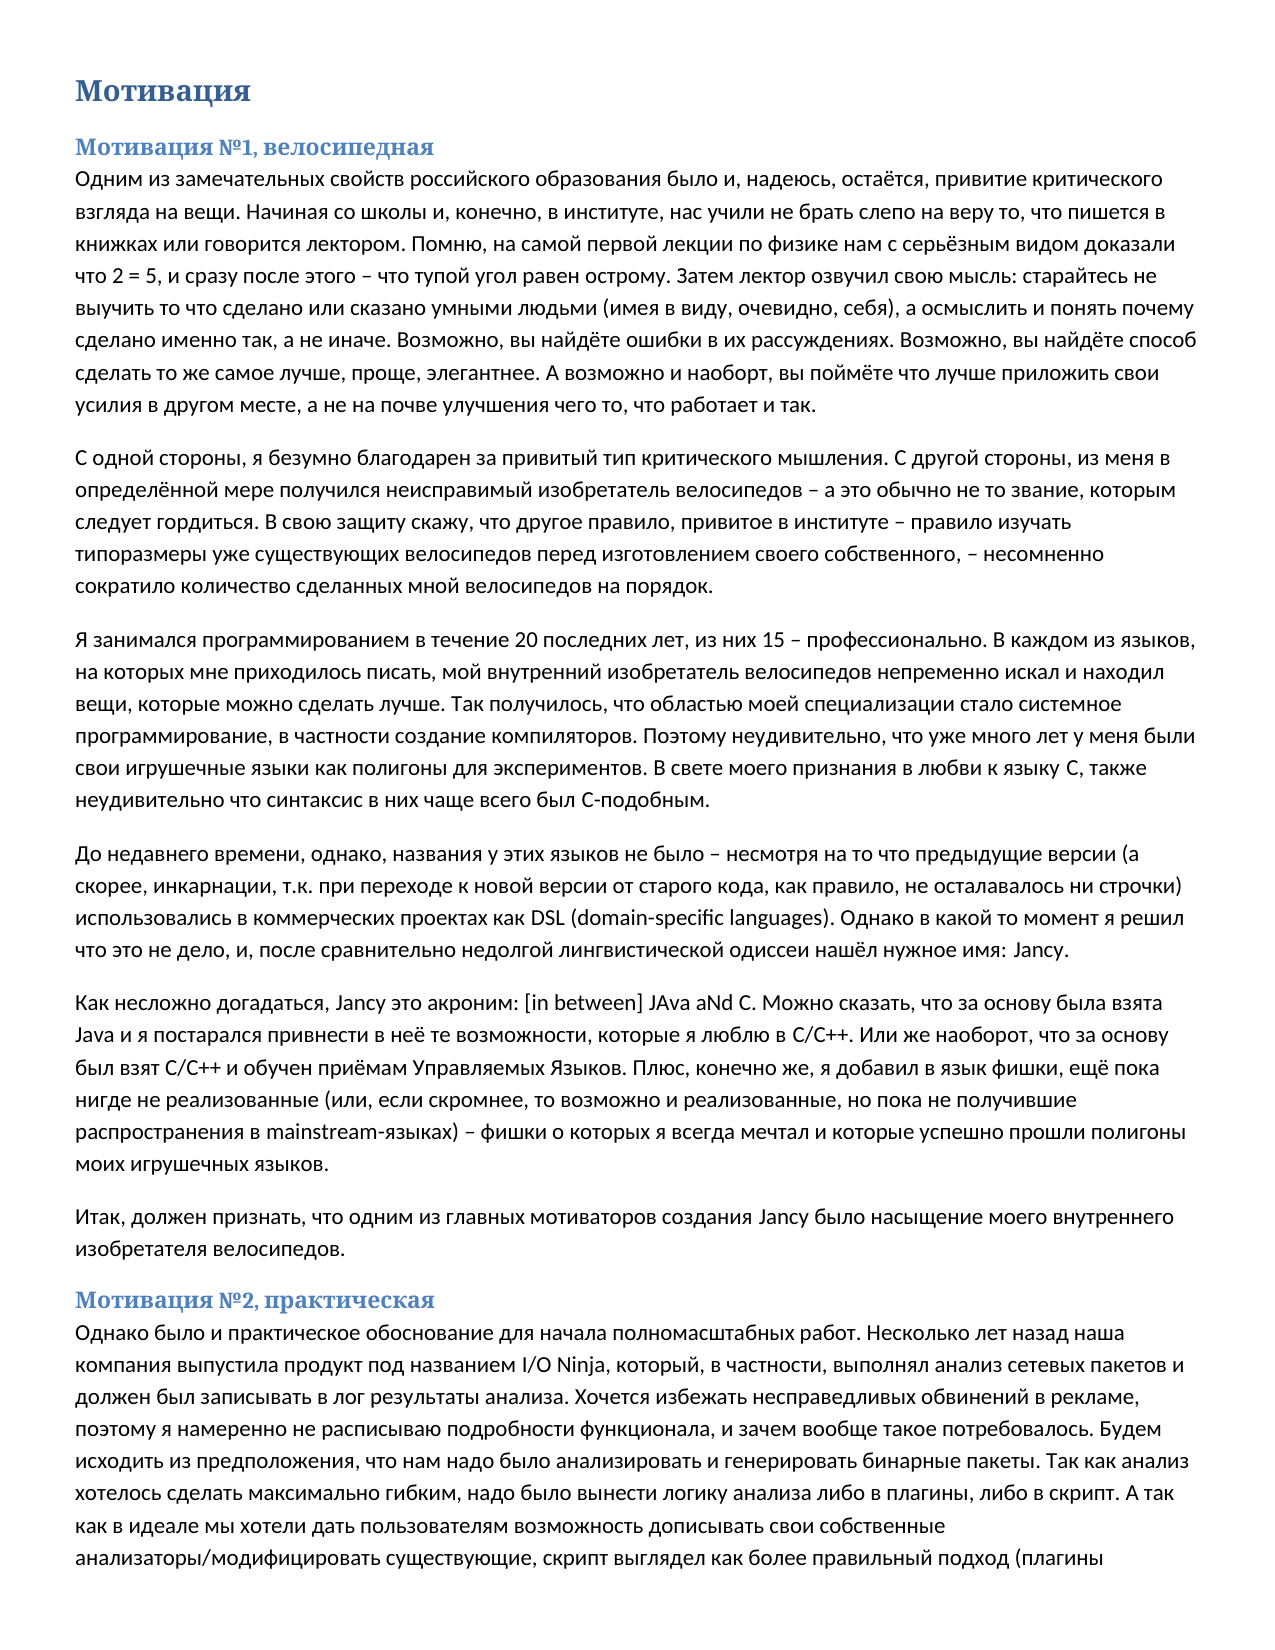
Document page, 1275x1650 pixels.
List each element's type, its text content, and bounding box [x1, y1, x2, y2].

text Я занимался программированием в течение 20 последних лет, из них 15 – профессионально. В каждом из языков, на которых мне приходилось писать, мой внутренний изобретатель велосипедов непременно искал и находил вещи, которые можно сделать лучше. Так получилось, что областью моей специализации стало системное программирование, в частности создание компиляторов. Поэтому неудивительно, что уже много лет у меня были свои игрушечные языки как полигоны для экспериментов. В свете моего признания в любви к языку C, также неудивительно что синтаксис в них чаще всего был C-подобным. [75, 625, 1200, 814]
subtitle Мотивация [75, 75, 1200, 108]
text До недавнего времени, однако, названия у этих языков не было – несмотря на то что предыдущие версии (а скорее, инкарнации, т.к. при переходе к новой версии от старого кода, как правило, не осталавалось ни строчки) использовались в коммерческих проектах как DSL (domain-specific languages). Однако в какой то момент я решил что это не дело, и, после сравнительно недолгой лингвистической одиссеи нашёл нужное имя: Jancy. [75, 839, 1200, 963]
subtitle Мотивация №1, велосипедная [75, 134, 1200, 161]
text С одной стороны, я безумно благодарен за привитый тип критического мышления. С другой стороны, из меня в определённой мере получился неисправимый изобретатель велосипедов – а это обычно не то звание, которым следует гордиться. В свою защиту скажу, что другое правило, привитое в институте – правило изучать типоразмеры уже существующих велосипедов перед изготовлением своего собственного, – несомненно сократило количество сделанных мной велосипедов на порядок. [75, 443, 1200, 600]
subtitle Мотивация №2, практическая [75, 1287, 1200, 1314]
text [75, 1318, 1200, 1571]
text Как несложно догадаться, Jancy это акроним: [in between] JAva aNd C. Можно сказать, что за основу была взята Java и я постарался привнести в неё те возможности, которые я люблю в C/C++. Или же наоборот, что за основу был взят C/C++ и обучен приёмам Управляемых Языков. Плюс, конечно же, я добавил в язык фишки, ещё пока нигде не реализованные (или, если скромнее, то возможно и реализованные, но пока не получившие распространения в mainstream-языках) – фишки о которых я всегда мечтал и которые успешно прошли полигоны моих игрушечных языков. [75, 988, 1200, 1177]
text Одним из замечательных свойств российского образования было и, надеюсь, остаётся, привитие критического взгляда на вещи. Начиная со школы и, конечно, в институте, нас учили не брать слепо на веру то, что пишется в книжках или говорится лектором. Помню, на самой первой лекции по физике нам с серьёзным видом доказали что 2 = 5, и сразу после этого – что тупой угол равен острому. Затем лектор озвучил свою мысль: старайтесь не выучить то что сделано или сказано умными людьми (имея в виду, очевидно, себя), а осмыслить и понять почему сделано именно так, а не иначе. Возможно, вы найдёте ошибки в их рассуждениях. Возможно, вы найдёте способ сделать то же самое лучше, проще, элегантнее. А возможно и наоборт, вы поймёте что лучше приложить свои усилия в другом месте, а не на почве улучшения чего то, что работает и так. [75, 164, 1200, 418]
text Итак, должен признать, что одним из главных мотиваторов создания Jancy было насыщение моего внутреннего изобретателя велосипедов. [75, 1202, 1200, 1262]
